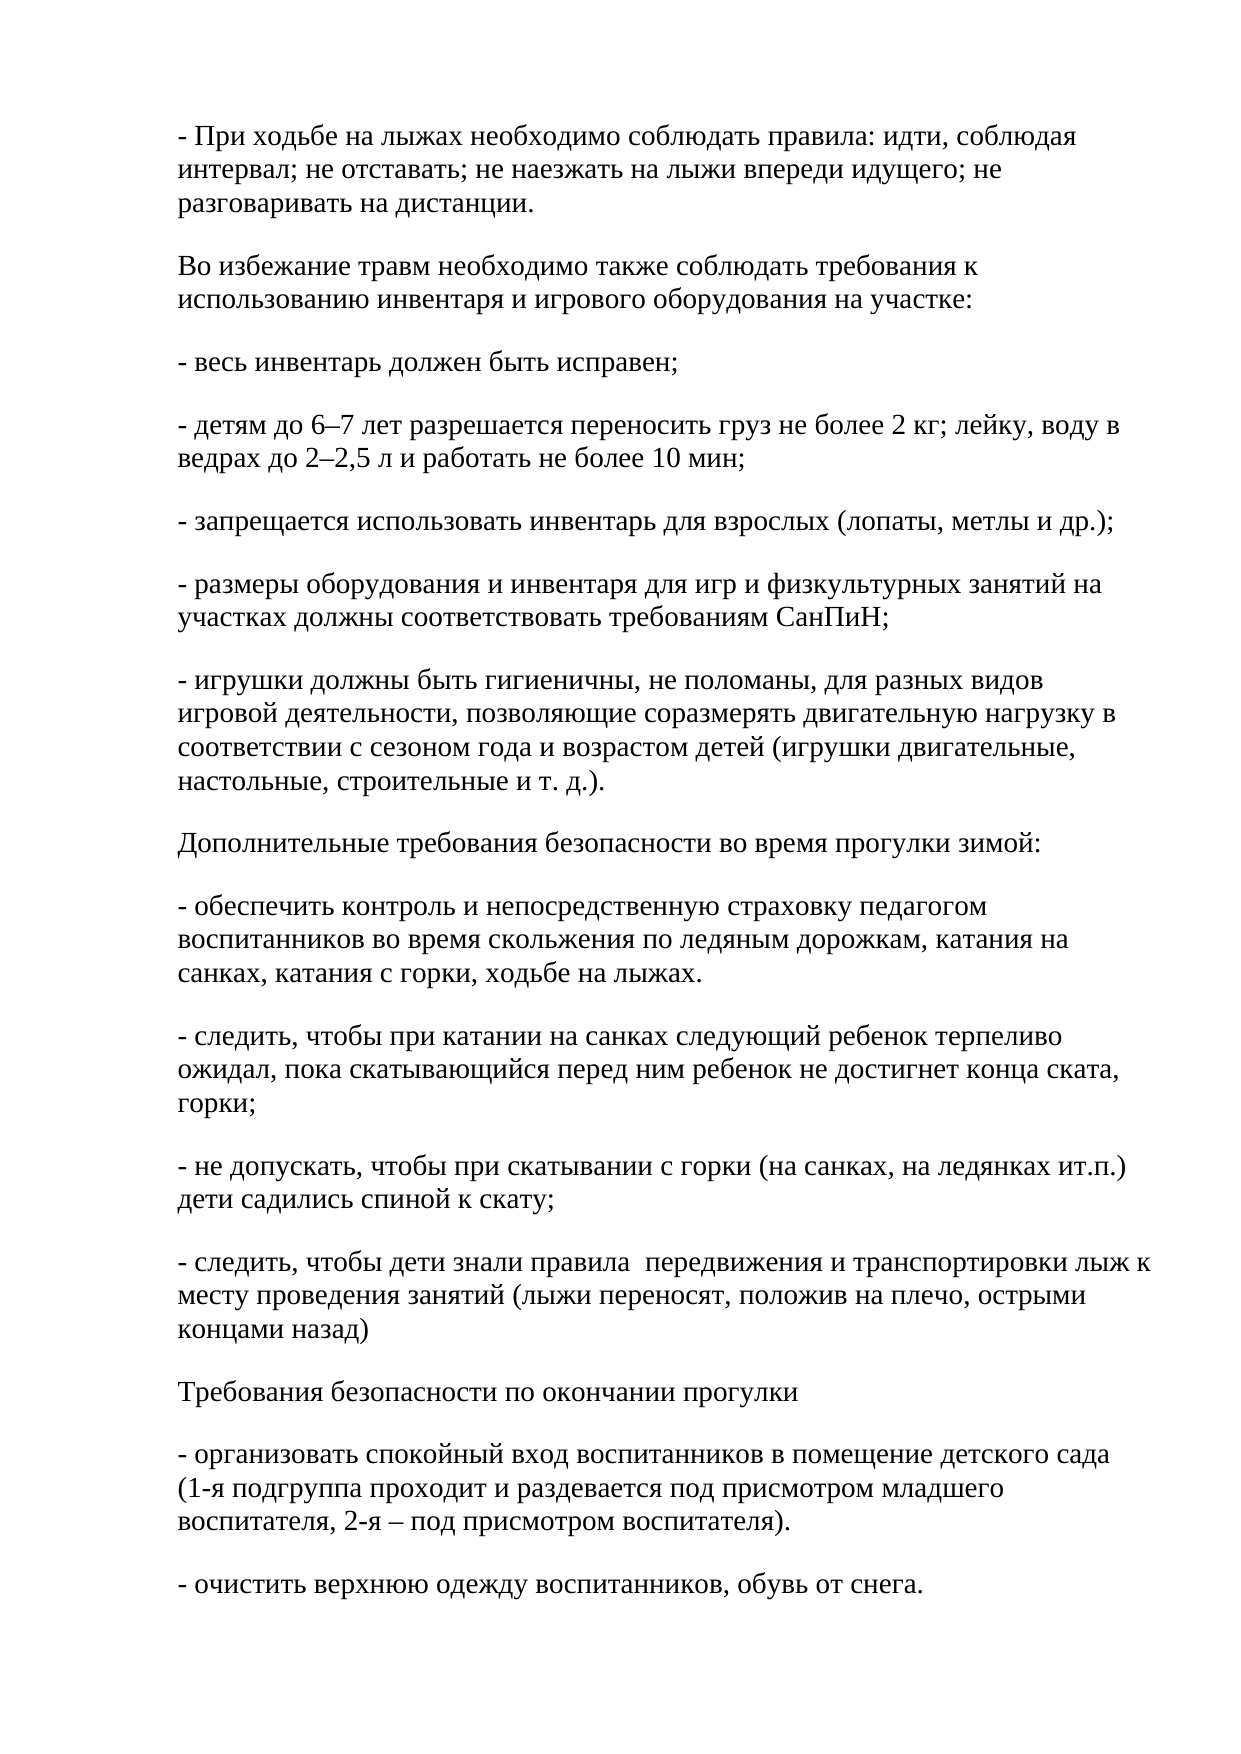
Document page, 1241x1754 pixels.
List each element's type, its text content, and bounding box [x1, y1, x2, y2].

text - организовать спокойный вход воспитанников в помещение детского сада (1-я подгруппа проходит и раздевается под присмотром младшего воспитателя, 2-я – под присмотром воспитателя). [177, 1436, 1152, 1537]
text Во избежание травм необходимо также соблюдать требования к использованию инвентаря и игрового оборудования на участке: [177, 248, 1152, 315]
text - очистить верхнюю одежду воспитанников, обувь от снега. [177, 1566, 1152, 1600]
text - размеры оборудования и инвентаря для игр и физкультурных занятий на участках должны соответствовать требованиям СанПиН; [177, 566, 1152, 633]
text - следить, чтобы при катании на санках следующий ребенок терпеливо ожидал, пока скатывающийся перед ним ребенок не достигнет конца ската, горки; [177, 1018, 1152, 1118]
text - детям до 6–7 лет разрешается переносить груз не более 2 кг; лейку, воду в ведрах до 2–2,5 л и работать не более 10 мин; [177, 407, 1152, 474]
text - запрещается использовать инвентарь для взрослых (лопаты, метлы и др.); [177, 503, 1152, 537]
text - следить, чтобы дети знали правила передвижения и транспортировки лыж к месту проведения занятий (лыжи переносят, положив на плечо, острыми концами назад) [177, 1244, 1152, 1344]
text - игрушки должны быть гигиеничны, не поломаны, для разных видов игровой деятельности, позволяющие соразмерять двигательную нагрузку в соответствии с сезоном года и возрастом детей (игрушки двигательные, настольные, строительные и т. д.). [177, 662, 1152, 796]
text Требования безопасности по окончании прогулки [177, 1374, 1152, 1407]
text - весь инвентарь должен быть исправен; [177, 344, 1152, 378]
text - При ходьбе на лыжах необходимо соблюдать правила: идти, соблюдая интервал; не отставать; не наезжать на лыжи впереди идущего; не разговаривать на дистанции. [177, 118, 1152, 219]
text - не допускать, чтобы при скатывании с горки (на санках, на ледянках ит.п.) дети садились спиной к скату; [177, 1148, 1152, 1215]
text - обеспечить контроль и непосредственную страховку педагогом воспитанников во время скольжения по ледяным дорожкам, катания на санках, катания с горки, ходьбе на лыжах. [177, 888, 1152, 989]
text Дополнительные требования безопасности во время прогулки зимой: [177, 825, 1152, 859]
